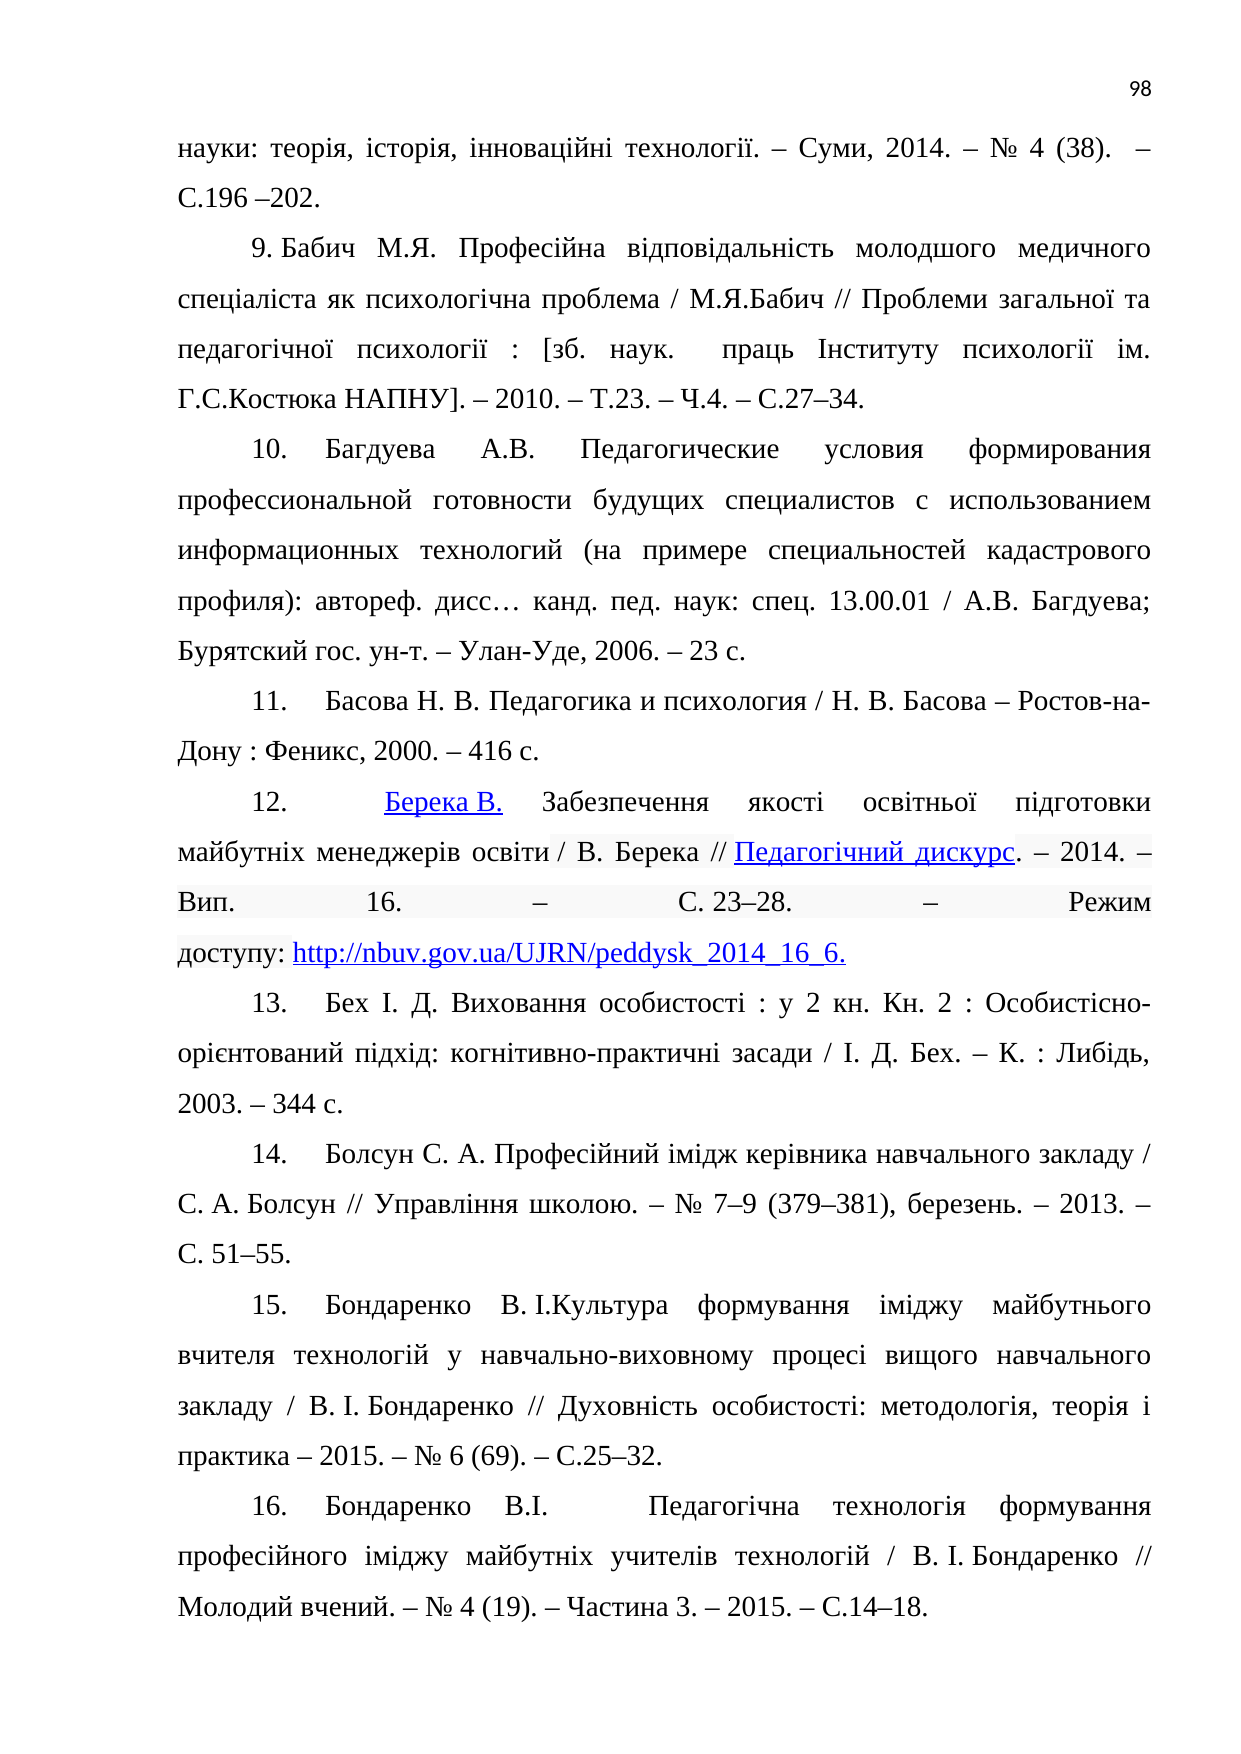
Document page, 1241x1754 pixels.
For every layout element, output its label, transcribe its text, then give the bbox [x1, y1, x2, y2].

list Бондаренко В. І.Культура формування іміджу майбутнього вчителя технологій у навчально-виховному процесі вищого навчального закладу / В. І. Бондаренко // Духовність особистості: методологія, теорія і практика – 2015. – № 6 (69). – С.25–32. [177, 1287, 1152, 1471]
list Болсун С. А. Професійний імідж керівника навчального закладу / С. А. Болсун // Управління школою. – № 7–9 (379–381), березень. ‒ 2013. – С. 51–55. [177, 1136, 1152, 1270]
list Багдуева А.В. Педагогические условия формирования профессиональной готовности будущих специалистов с использованием информационных технологий (на примере специальностей кадастрового профиля): автореф. дисс… канд. пед. наук: спец. 13.00.01 / А.В. Багдуева; Бурятский гос. ун-т. – Улан-Уде, 2006. – 23 с. [177, 432, 1152, 666]
list Бабич М.Я. Професійна відповідальність молодшого медичного спеціаліста як психологічна проблема / М.Я.Бабич // Проблеми загальної та педагогічної психології : [зб. наук. праць Інституту психології ім. Г.С.Костюка НАПНУ]. – 2010. – Т.23. – Ч.4. – С.27–34. [177, 230, 1152, 415]
list Бех І. Д. Виховання особистості : у 2 кн. Кн. 2 : Особистісно- орієнтований підхід: когнітивно-практичні засади / І. Д. Бех. – К. : Либідь, 2003. – 344 с. [177, 985, 1152, 1119]
list Басова Н. В. Педагогика и психология / Н. В. Басова – Ростов-на-Дону : Феникс, 2000. – 416 с. [177, 683, 1152, 767]
list Бондаренко В.І. Педагогічна технологія формування професійного іміджу майбутніх учителів технологій / В. І. Бондаренко // Молодий вчений. – № 4 (19). – Частина 3. – 2015. – С.14–18. [177, 1488, 1152, 1622]
list Берека В. Забезпечення якості освітньої підготовки майбутніх менеджерів освіти / В. Берека // Педагогічний дискурс. – 2014. – Вип. 16. – С. 23–28. – Режим доступу: http://nbuv.gov.ua/UJRN/peddysk_2014_16_6. [177, 784, 1152, 885]
list Берека В. Забезпечення якості освітньої підготовки майбутніх менеджерів освіти / В. Берека // Педагогічний дискурс. – 2014. – Вип. 16. – С. 23–28. – Режим доступу: http://nbuv.gov.ua/UJRN/peddysk_2014_16_6. [177, 918, 1152, 968]
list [177, 130, 1152, 214]
